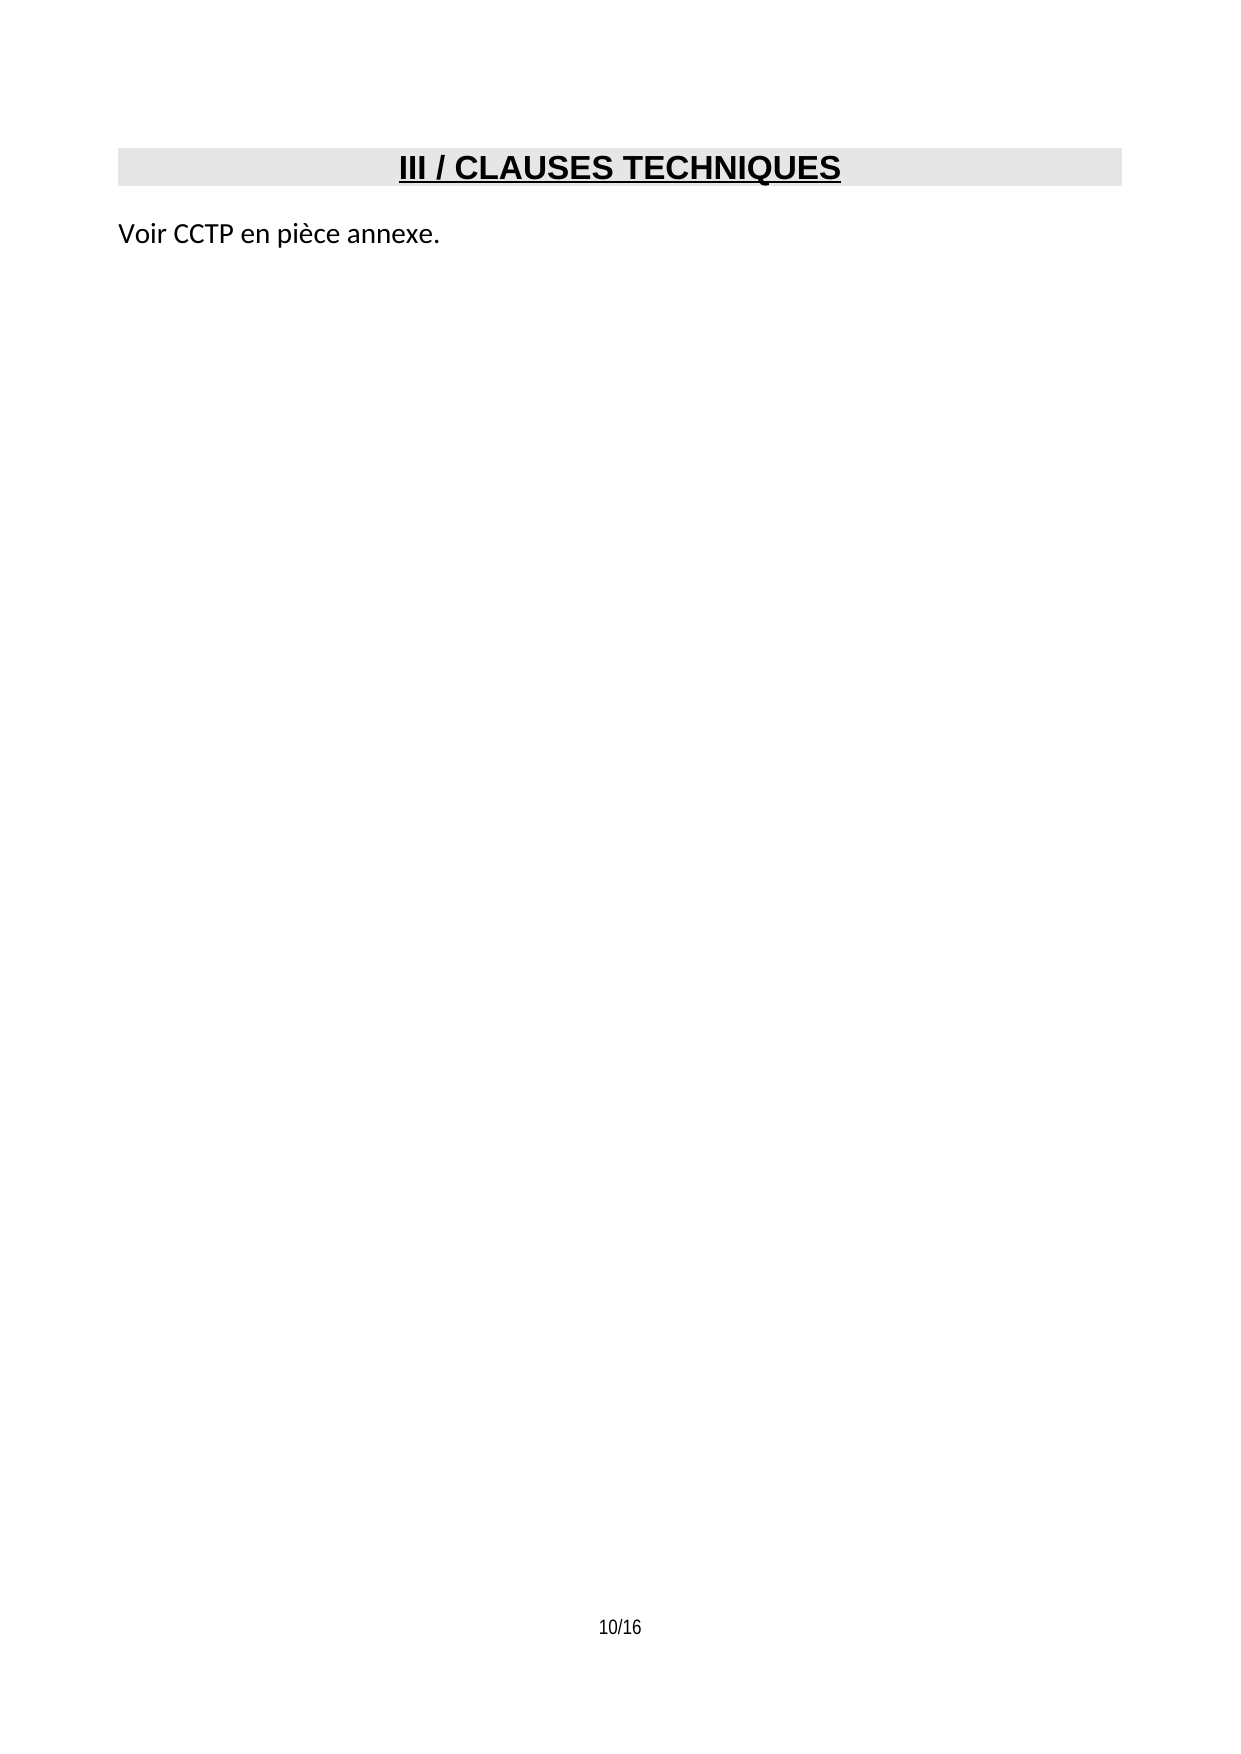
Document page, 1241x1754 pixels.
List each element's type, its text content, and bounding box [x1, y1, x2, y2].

subtitle III / clauses techniques [118, 148, 1122, 186]
text Voir CCTP en pièce annexe. [118, 215, 1122, 251]
